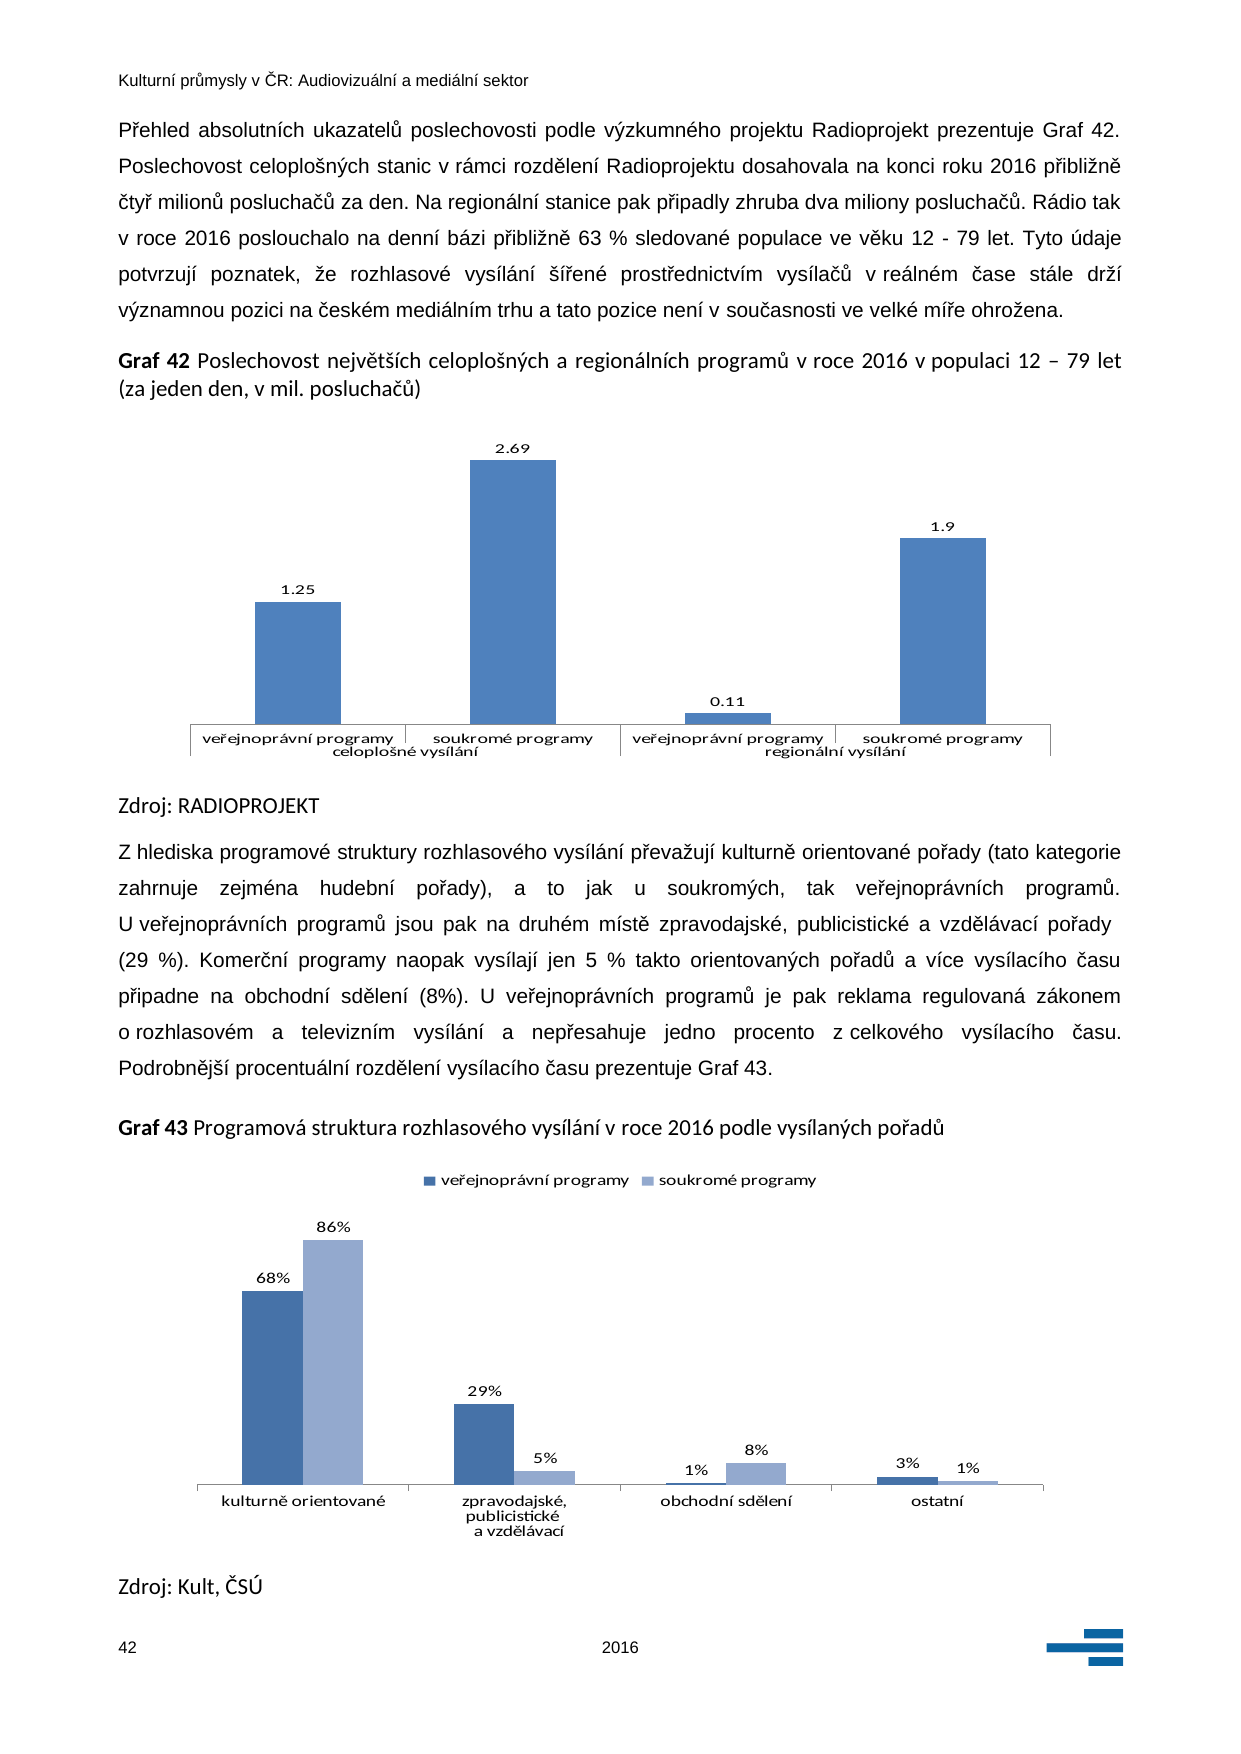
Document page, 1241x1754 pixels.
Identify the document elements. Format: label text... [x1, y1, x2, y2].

picture [1046, 1629, 1124, 1666]
text Z hlediska programové struktury rozhlasového vysílání převažují kulturně orientované pořady (tato kategorie zahrnuje zejména hudební pořady), a to jak u soukromých, tak veřejnoprávních programů. U veřejnoprávních programů jsou pak na druhém místě zpravodajské, publicistické a vzdělávací pořady (29 %). Komerční programy naopak vysílají jen 5 % takto orientovaných pořadů a více vysílacího času připadne na obchodní sdělení (8%). U veřejnoprávních programů je pak reklama regulovaná zákonem o rozhlasovém a televizním vysílání a nepřesahuje jedno procento z celkového vysílacího času. Podrobnější procentuální rozdělení vysílacího času prezentuje Graf 43. [118, 840, 1122, 1080]
text Graf 43 Programová struktura rozhlasového vysílání v roce 2016 podle vysílaných pořadů [118, 1113, 1122, 1141]
text Zdroj: Kult, ČSÚ [118, 1572, 1122, 1600]
text Graf 42 Poslechovost největších celoplošných a regionálních programů v roce 2016 v populaci 12 – 79 let (za jeden den, v mil. posluchačů) [118, 346, 1122, 402]
text Přehled absolutních ukazatelů poslechovosti podle výzkumného projektu Radioprojekt prezentuje Graf 42. Poslechovost celoplošných stanic v rámci rozdělení Radioprojektu dosahovala na konci roku 2016 přibližně čtyř milionů posluchačů za den. Na regionální stanice pak připadly zhruba dva miliony posluchačů. Rádio tak v roce 2016 poslouchalo na denní bázi přibližně 63 % sledované populace ve věku 12 - 79 let. Tyto údaje potvrzují poznatek, že rozhlasové vysílání šířené prostřednictvím vysílačů v reálném čase stále drží významnou pozici na českém mediálním trhu a tato pozice není v současnosti ve velké míře ohrožena. [118, 118, 1122, 322]
text Zdroj: RADIOPROJEKT [118, 791, 1122, 819]
